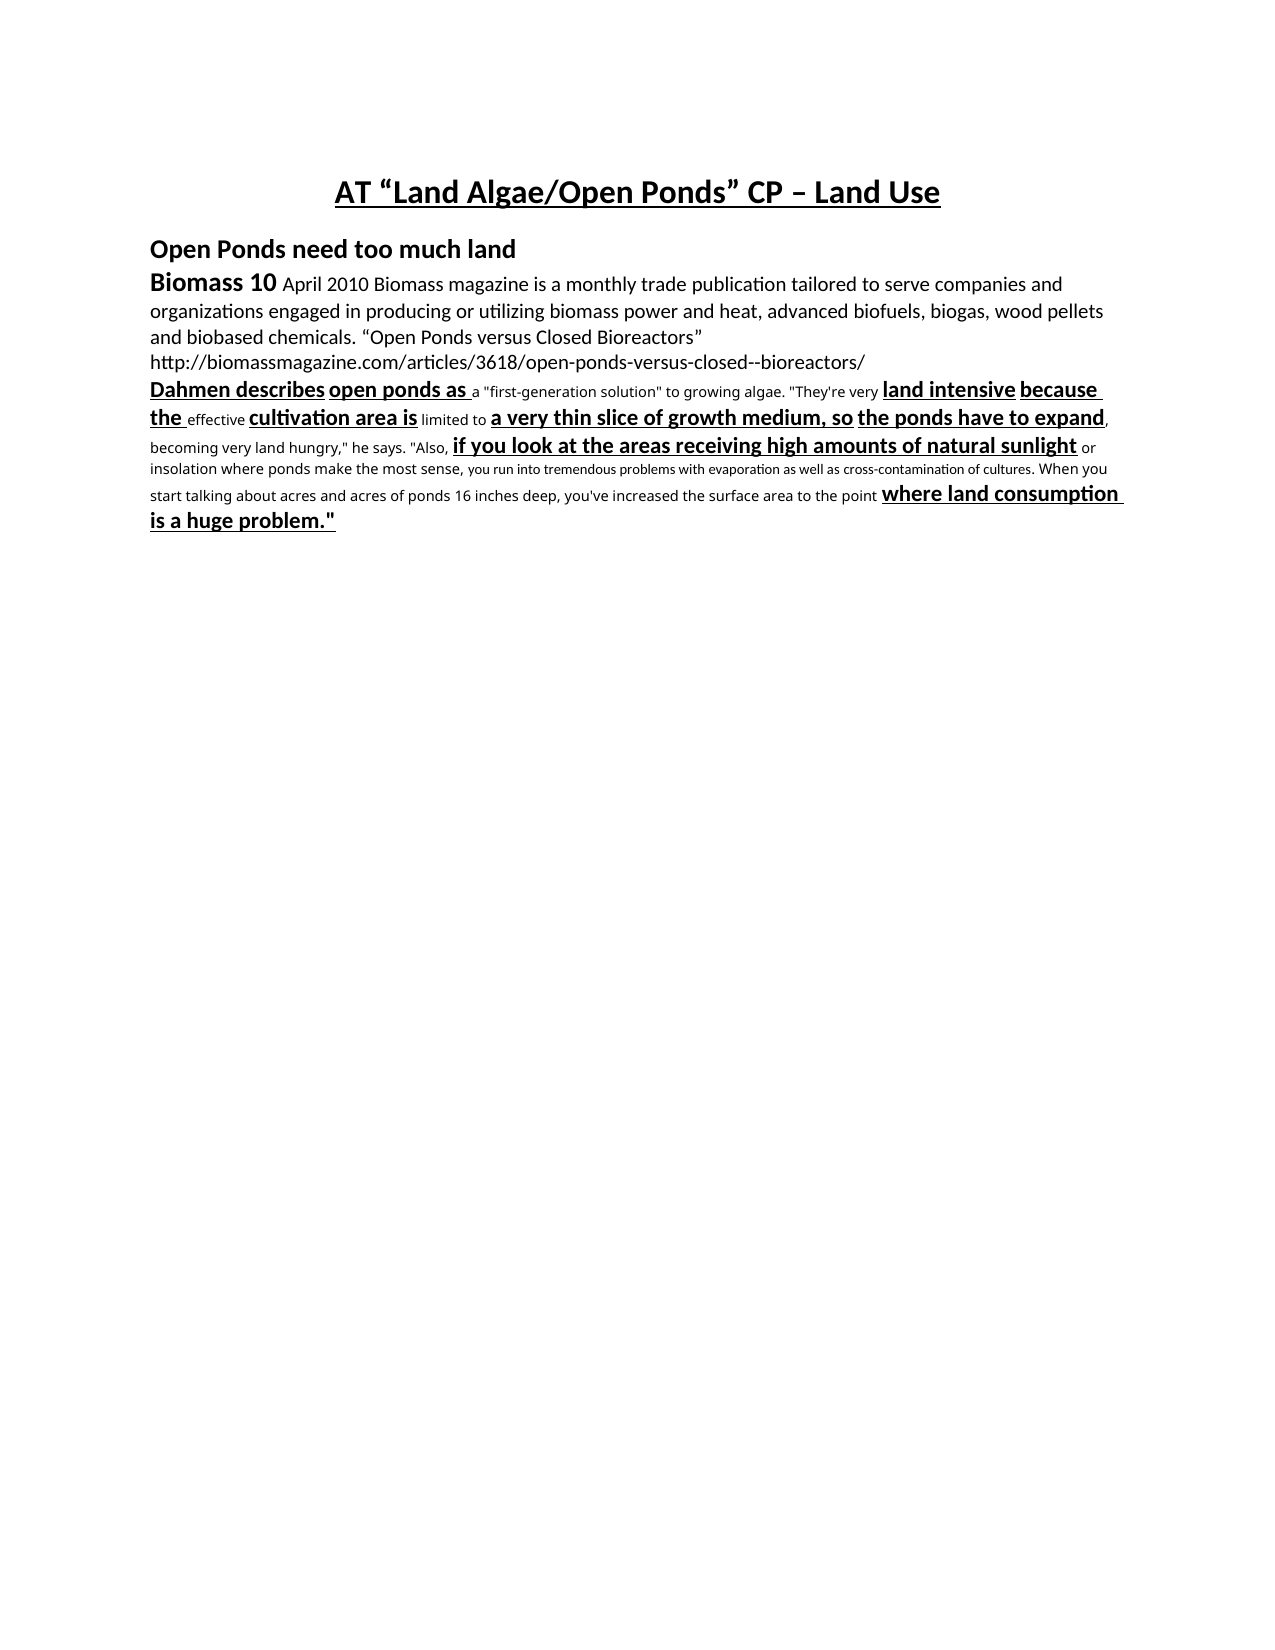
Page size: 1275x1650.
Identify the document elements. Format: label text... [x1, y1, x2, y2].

subtitle Open Ponds need too much land [150, 232, 1125, 265]
text Biomass 10 April 2010 Biomass magazine is a monthly trade publication tailored to serve companies and organizations engaged in producing or utilizing biomass power and heat, advanced biofuels, biogas, wood pellets and biobased chemicals. “Open Ponds versus Closed Bioreactors” [150, 265, 1125, 349]
text http://biomassmagazine.com/articles/3618/open-ponds-versus-closed--bioreactors/ [150, 349, 1125, 375]
text Dahmen describes open ponds as a "first-generation solution" to growing algae. "They're very land intensive because the effective cultivation area is limited to a very thin slice of growth medium, so the ponds have to expand, becoming very land hungry," he says. "Also, if you look at the areas receiving high amounts of natural sunlight or insolation where ponds make the most sense, you run into tremendous problems with evaporation as well as cross-contamination of cultures. When you start talking about acres and acres of ponds 16 inches deep, you've increased the surface area to the point where land consumption is a huge problem." [150, 375, 1125, 535]
subtitle AT “Land Algae/Open Ponds” CP – Land Use [150, 171, 1125, 212]
